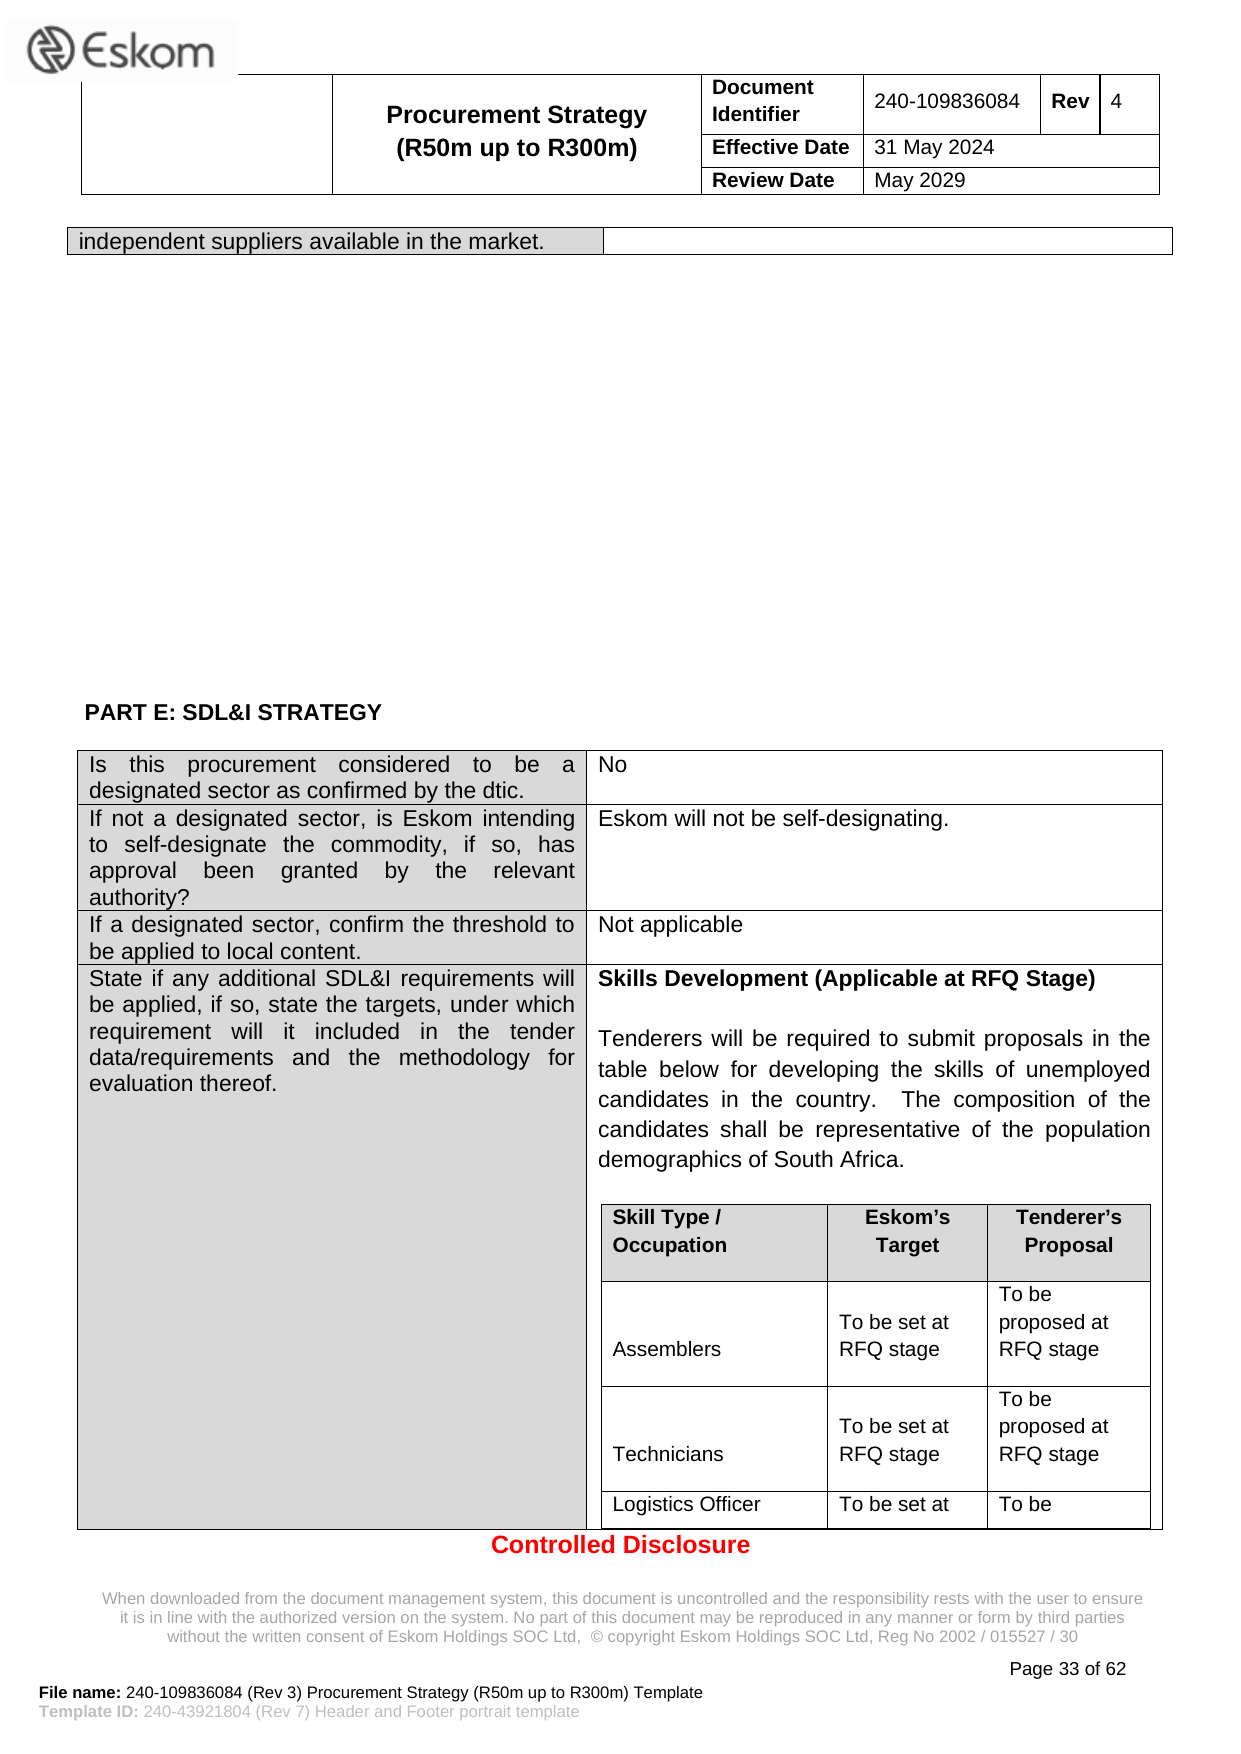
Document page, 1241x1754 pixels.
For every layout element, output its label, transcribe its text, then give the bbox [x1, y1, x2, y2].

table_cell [78, 965, 586, 1529]
table_header No [587, 751, 1162, 804]
table_header Is this procurement considered to be a designated sector as confirmed by the dtic. [78, 751, 586, 804]
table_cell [68, 228, 603, 254]
table_cell If not a designated sector, is Eskom intending to self-designate the commodity, if so, has approval been granted by the relevant authority? [78, 805, 586, 910]
table_cell Not applicable [587, 911, 1162, 964]
text PART E: SDL&I STRATEGY [84, 699, 1128, 725]
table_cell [587, 965, 1162, 1529]
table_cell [604, 228, 1172, 254]
table_cell If a designated sector, confirm the threshold to be applied to local content. [78, 911, 586, 964]
table_cell Eskom will not be self-designating. [587, 805, 1162, 910]
